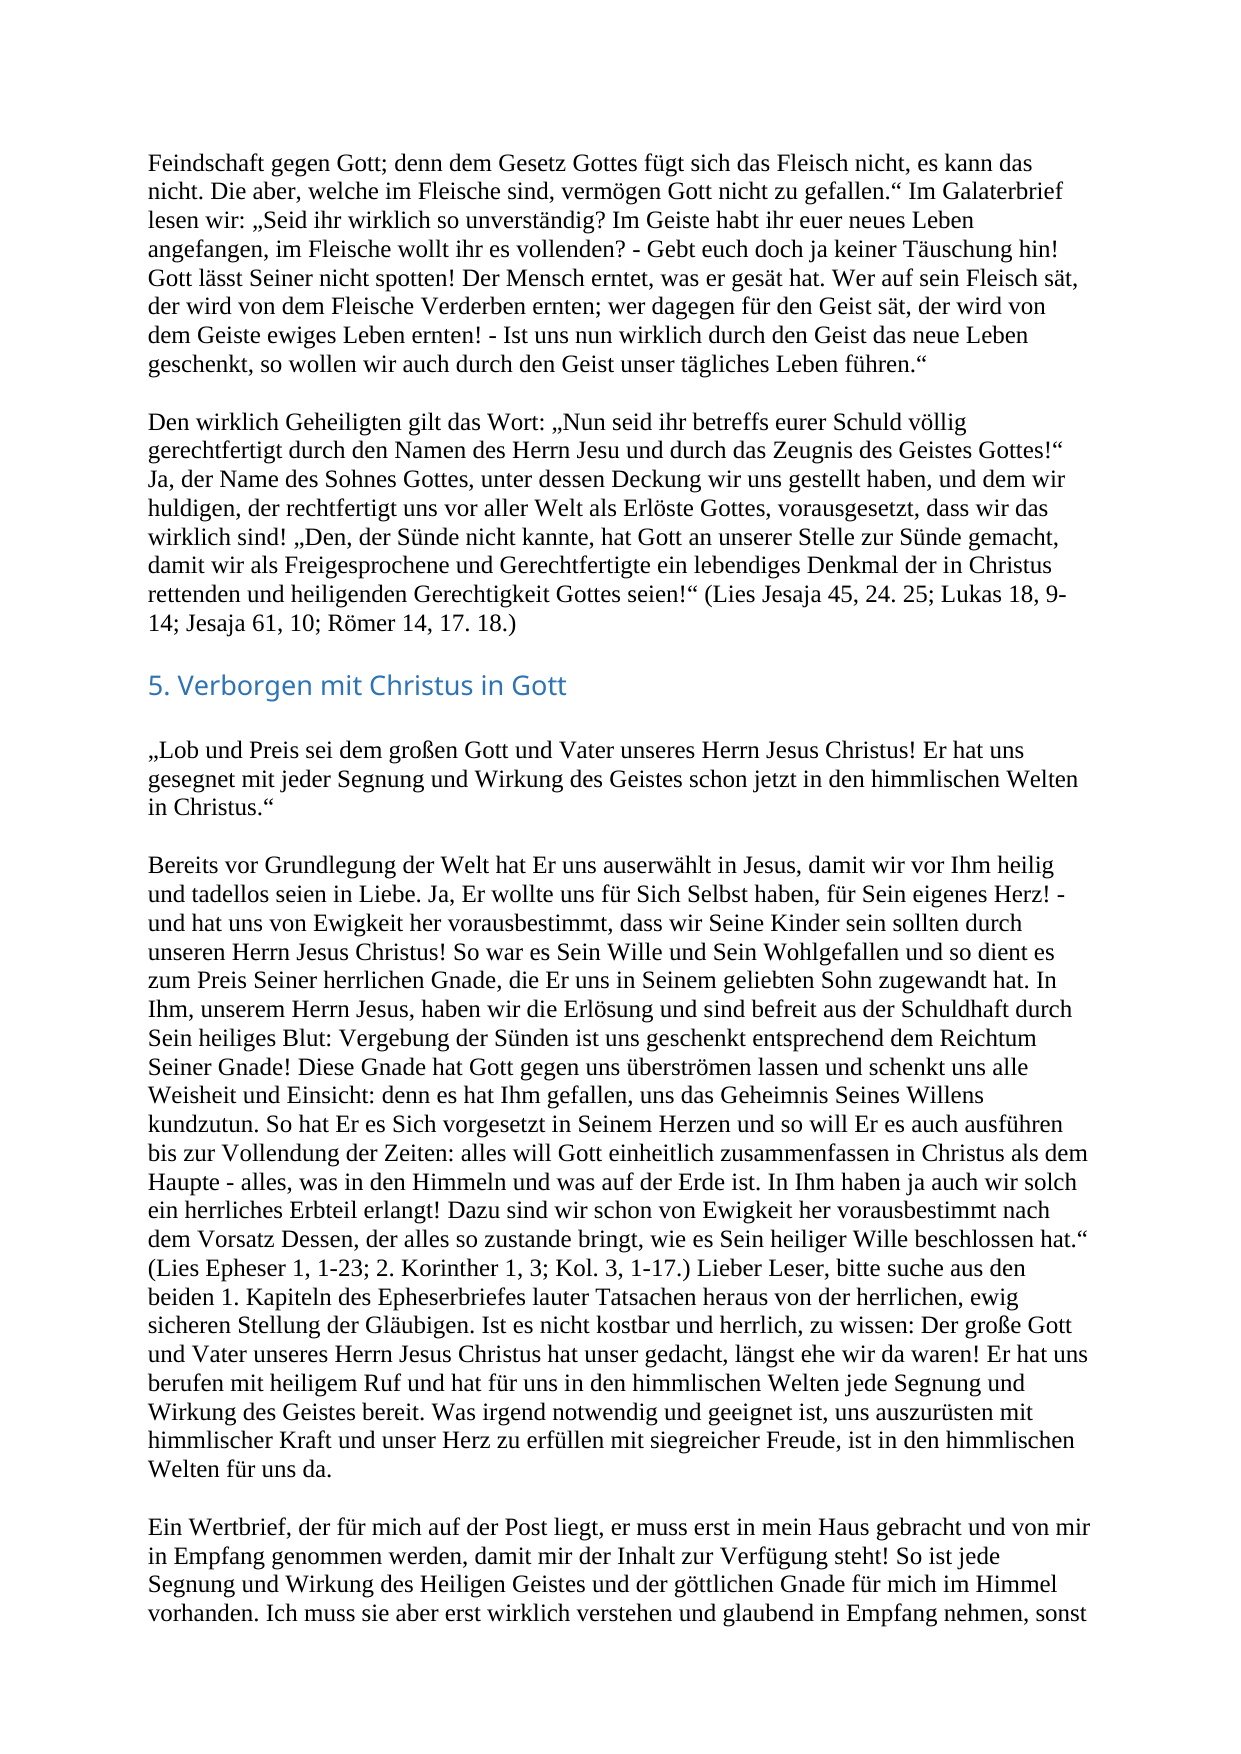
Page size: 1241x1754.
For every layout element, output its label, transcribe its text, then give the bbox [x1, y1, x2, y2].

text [148, 1512, 1093, 1627]
text Bereits vor Grundlegung der Welt hat Er uns auserwählt in Jesus, damit wir vor Ihm heilig und tadellos seien in Liebe. Ja, Er wollte uns für Sich Selbst haben, für Sein eigenes Herz! - und hat uns von Ewigkeit her vorausbestimmt, dass wir Seine Kinder sein sollten durch unseren Herrn Jesus Christus! So war es Sein Wille und Sein Wohlgefallen und so dient es zum Preis Seiner herrlichen Gnade, die Er uns in Seinem geliebten Sohn zugewandt hat. In Ihm, unserem Herrn Jesus, haben wir die Erlösung und sind befreit aus der Schuldhaft durch Sein heiliges Blut: Vergebung der Sünden ist uns geschenkt entsprechend dem Reichtum Seiner Gnade! Diese Gnade hat Gott gegen uns überströmen lassen und schenkt uns alle Weisheit und Einsicht: denn es hat Ihm gefallen, uns das Geheimnis Seines Willens kundzutun. So hat Er es Sich vorgesetzt in Seinem Herzen und so will Er es auch ausführen bis zur Vollendung der Zeiten: alles will Gott einheitlich zusammenfassen in Christus als dem Haupte - alles, was in den Himmeln und was auf der Erde ist. In Ihm haben ja auch wir solch ein herrliches Erbteil erlangt! Dazu sind wir schon von Ewigkeit her vorausbestimmt nach dem Vorsatz Dessen, der alles so zustande bringt, wie es Sein heiliger Wille beschlossen hat.“ (Lies Epheser 1, 1-23; 2. Korinther 1, 3; Kol. 3, 1-17.) Lieber Leser, bitte suche aus den beiden 1. Kapiteln des Epheserbriefes lauter Tatsachen heraus von der herrlichen, ewig sicheren Stellung der Gläubigen. Ist es nicht kostbar und herrlich, zu wissen: Der große Gott und Vater unseres Herrn Jesus Christus hat unser gedacht, längst ehe wir da waren! Er hat uns berufen mit heiligem Ruf und hat für uns in den himmlischen Welten jede Segnung und Wirkung des Geistes bereit. Was irgend notwendig und geeignet ist, uns auszurüsten mit himmlischer Kraft und unser Herz zu erfüllen mit siegreicher Freude, ist in den himmlischen Welten für uns da. [148, 850, 1093, 1483]
text „Lob und Preis sei dem großen Gott und Vater unseres Herrn Jesus Christus! Er hat uns gesegnet mit jeder Segnung und Wirkung des Geistes schon jetzt in den himmlischen Welten in Christus.“ [148, 735, 1093, 821]
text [148, 148, 1093, 378]
text Den wirklich Geheiligten gilt das Wort: „Nun seid ihr betreffs eurer Schuld völlig gerechtfertigt durch den Namen des Herrn Jesu und durch das Zeugnis des Geistes Gottes!“ Ja, der Name des Sohnes Gottes, unter dessen Deckung wir uns gestellt haben, und dem wir huldigen, der rechtfertigt uns vor aller Welt als Erlöste Gottes, vorausgesetzt, dass wir das wirklich sind! „Den, der Sünde nicht kannte, hat Gott an unserer Stelle zur Sünde gemacht, damit wir als Freigesprochene und Gerechtfertigte ein lebendiges Denkmal der in Christus rettenden und heiligenden Gerechtigkeit Gottes seien!“ (Lies Jesaja 45, 24. 25; Lukas 18, 9-14; Jesaja 61, 10; Römer 14, 17. 18.) [148, 407, 1093, 637]
subtitle 5. Verborgen mit Christus in Gott [148, 666, 1093, 703]
